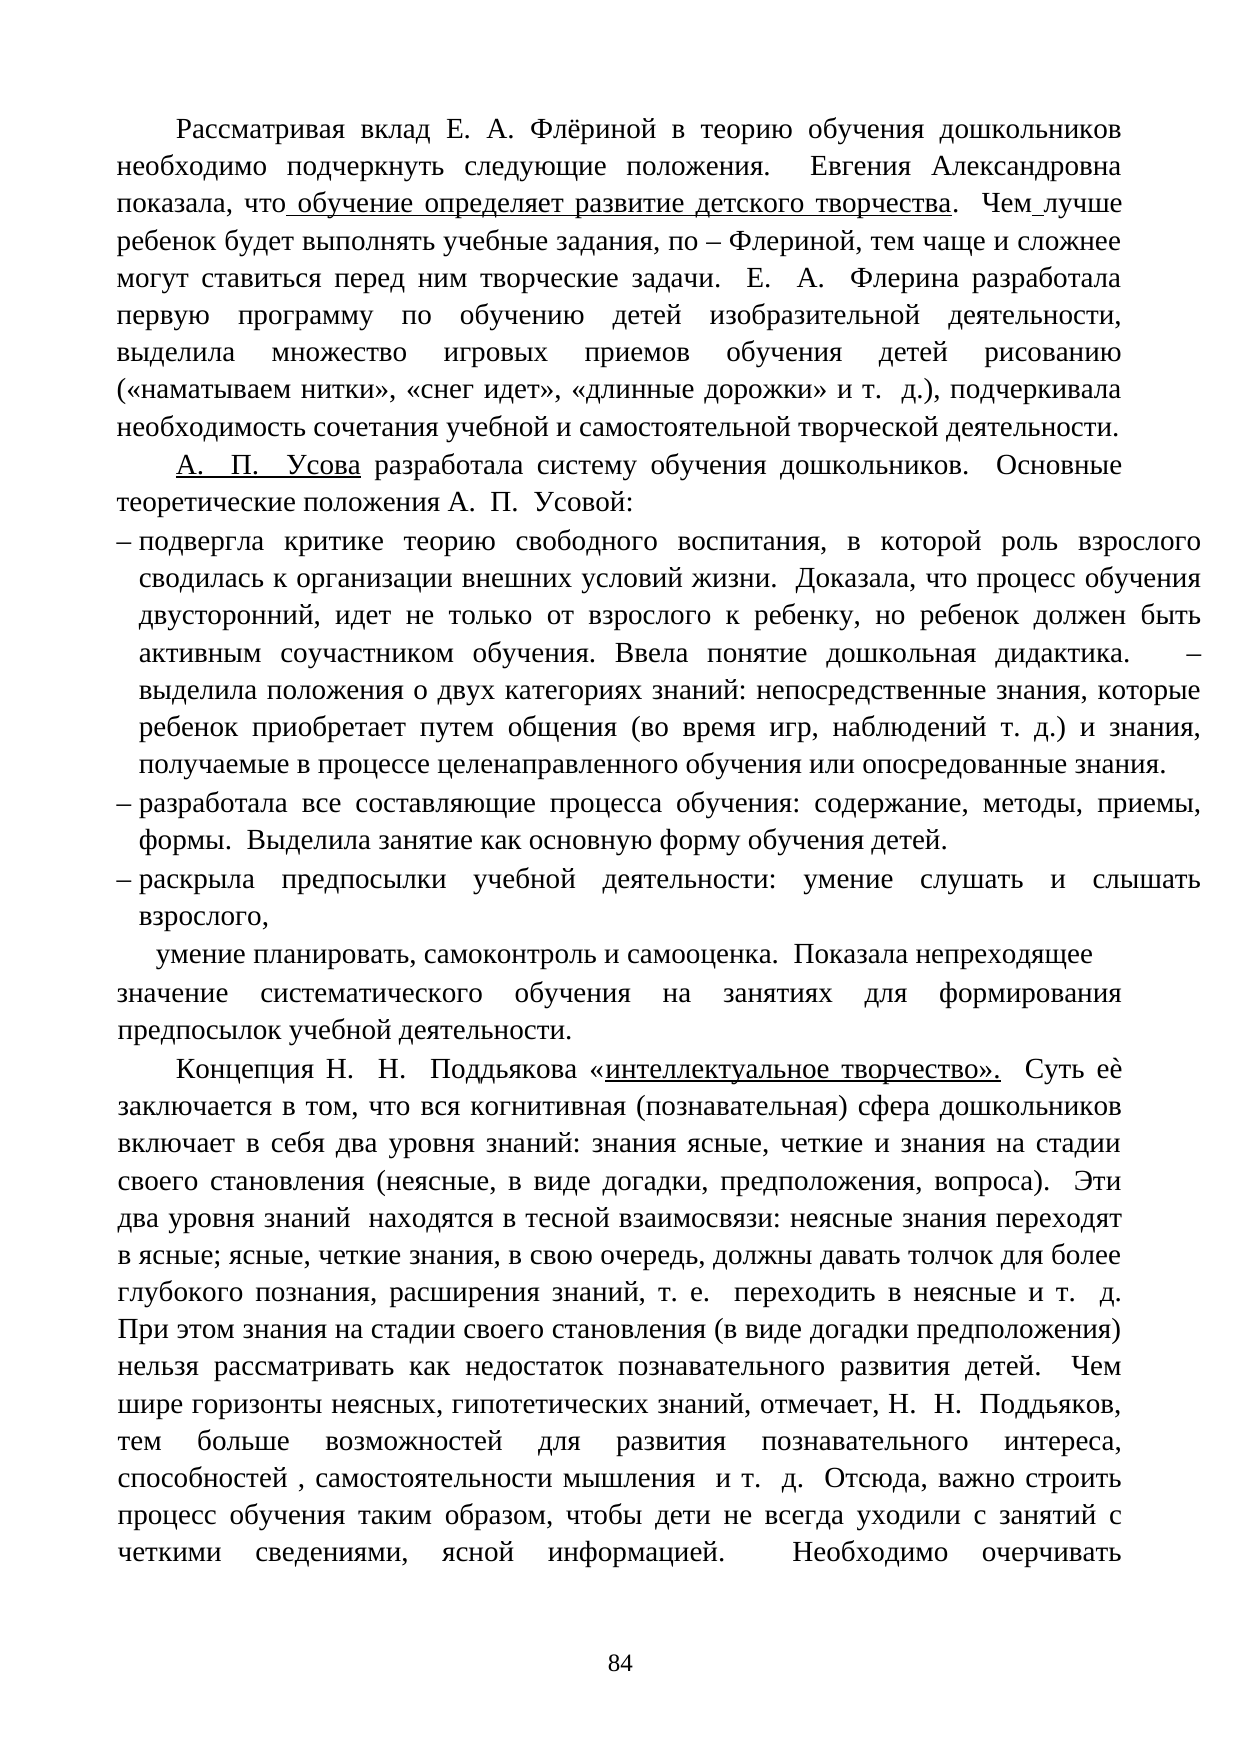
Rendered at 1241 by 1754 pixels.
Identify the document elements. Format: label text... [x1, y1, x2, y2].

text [116, 1051, 1123, 1568]
text значение систематического обучения на занятиях для формирования предпосылок учебной деятельности. [116, 975, 1123, 1046]
text Рассматривая вклад Е. А. Флёриной в теорию обучения дошкольников необходимо подчеркнуть следующие положения. Евгения Александровна показала, что обучение определяет развитие детского творчества. Чем лучше ребенок будет выполнять учебные задания, по – Флериной, тем чаще и сложнее могут ставиться перед ним творческие задачи. Е. А. Флерина разработала первую программу по обучению детей изобразительной деятельности, выделила множество игровых приемов обучения детей рисованию («наматываем нитки», «снег идет», «длинные дорожки» и т. д.), подчеркивала необходимость сочетания учебной и самостоятельной творческой деятельности. [116, 111, 1123, 442]
list подвергла критике теорию свободного воспитания, в которой роль взрослого сводилась к организации внешних условий жизни. Доказала, что процесс обучения двусторонний, идет не только от взрослого к ребенку, но ребенок должен быть активным соучастником обучения. Ввела понятие дошкольная дидактика. – выделила положения о двух категориях знаний: непосредственные знания, которые ребенок приобретает путем общения (во время игр, наблюдений т. д.) и знания, получаемые в процессе целенаправленного обучения или опосредованные знания. [116, 523, 1202, 780]
list раскрыла предпосылки учебной деятельности: умение слушать и слышать взрослого, [116, 861, 1202, 931]
text умение планировать, самоконтроль и самооценка. Показала непреходящее [156, 937, 1123, 970]
text А. П. Усова разработала систему обучения дошкольников. Основные теоретические положения А. П. Усовой: [116, 447, 1123, 518]
list разработала все составляющие процесса обучения: содержание, методы, приемы, формы. Выделила занятие как основную форму обучения детей. [116, 785, 1202, 856]
